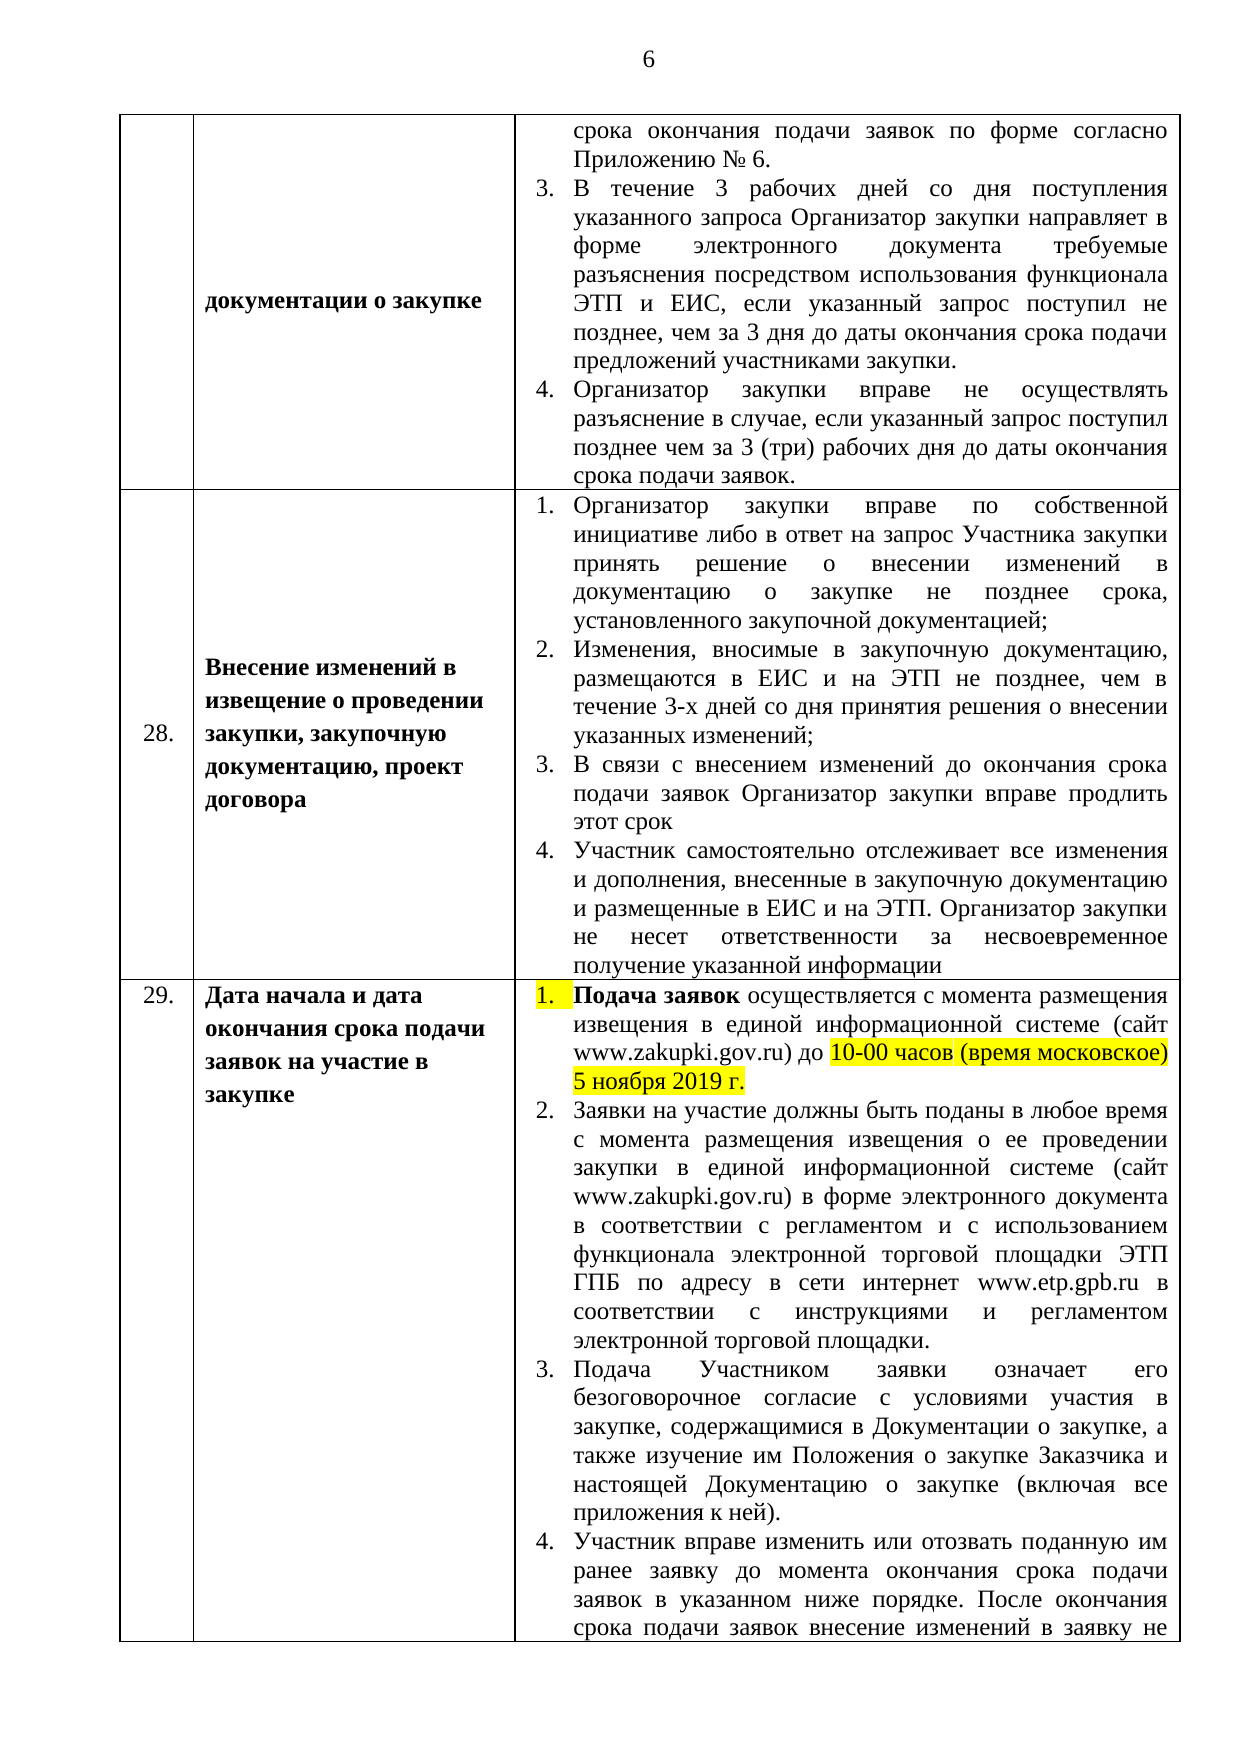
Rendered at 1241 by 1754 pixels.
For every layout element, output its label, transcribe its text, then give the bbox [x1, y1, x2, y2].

table_cell Организатор закупки вправе по собственной инициативе либо в ответ на запрос Участника закупки принять решение о внесении изменений в документацию о закупке не позднее срока, установленного закупочной документацией; Изменения, вносимые в закупочную документацию, размещаются в ЕИС и на ЭТП не позднее, чем в течение 3-х дней со дня принятия решения о внесении указанных изменений; В связи с внесением изменений до окончания срока подачи заявок Организатор закупки вправе продлить этот срок Участник самостоятельно отслеживает все изменения и дополнения, внесенные в закупочную документацию и размещенные в ЕИС и на ЭТП. Организатор закупки не несет ответственности за несвоевременное получение указанной информации [516, 490, 1179, 979]
table_cell [121, 115, 193, 489]
table_cell [121, 490, 193, 979]
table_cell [194, 115, 514, 489]
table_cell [516, 980, 1179, 1641]
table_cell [194, 980, 514, 1641]
table_cell Внесение изменений в извещение о проведении закупки, закупочную документацию, проект договора [194, 490, 514, 979]
table_cell [121, 980, 193, 1641]
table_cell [516, 115, 1179, 489]
